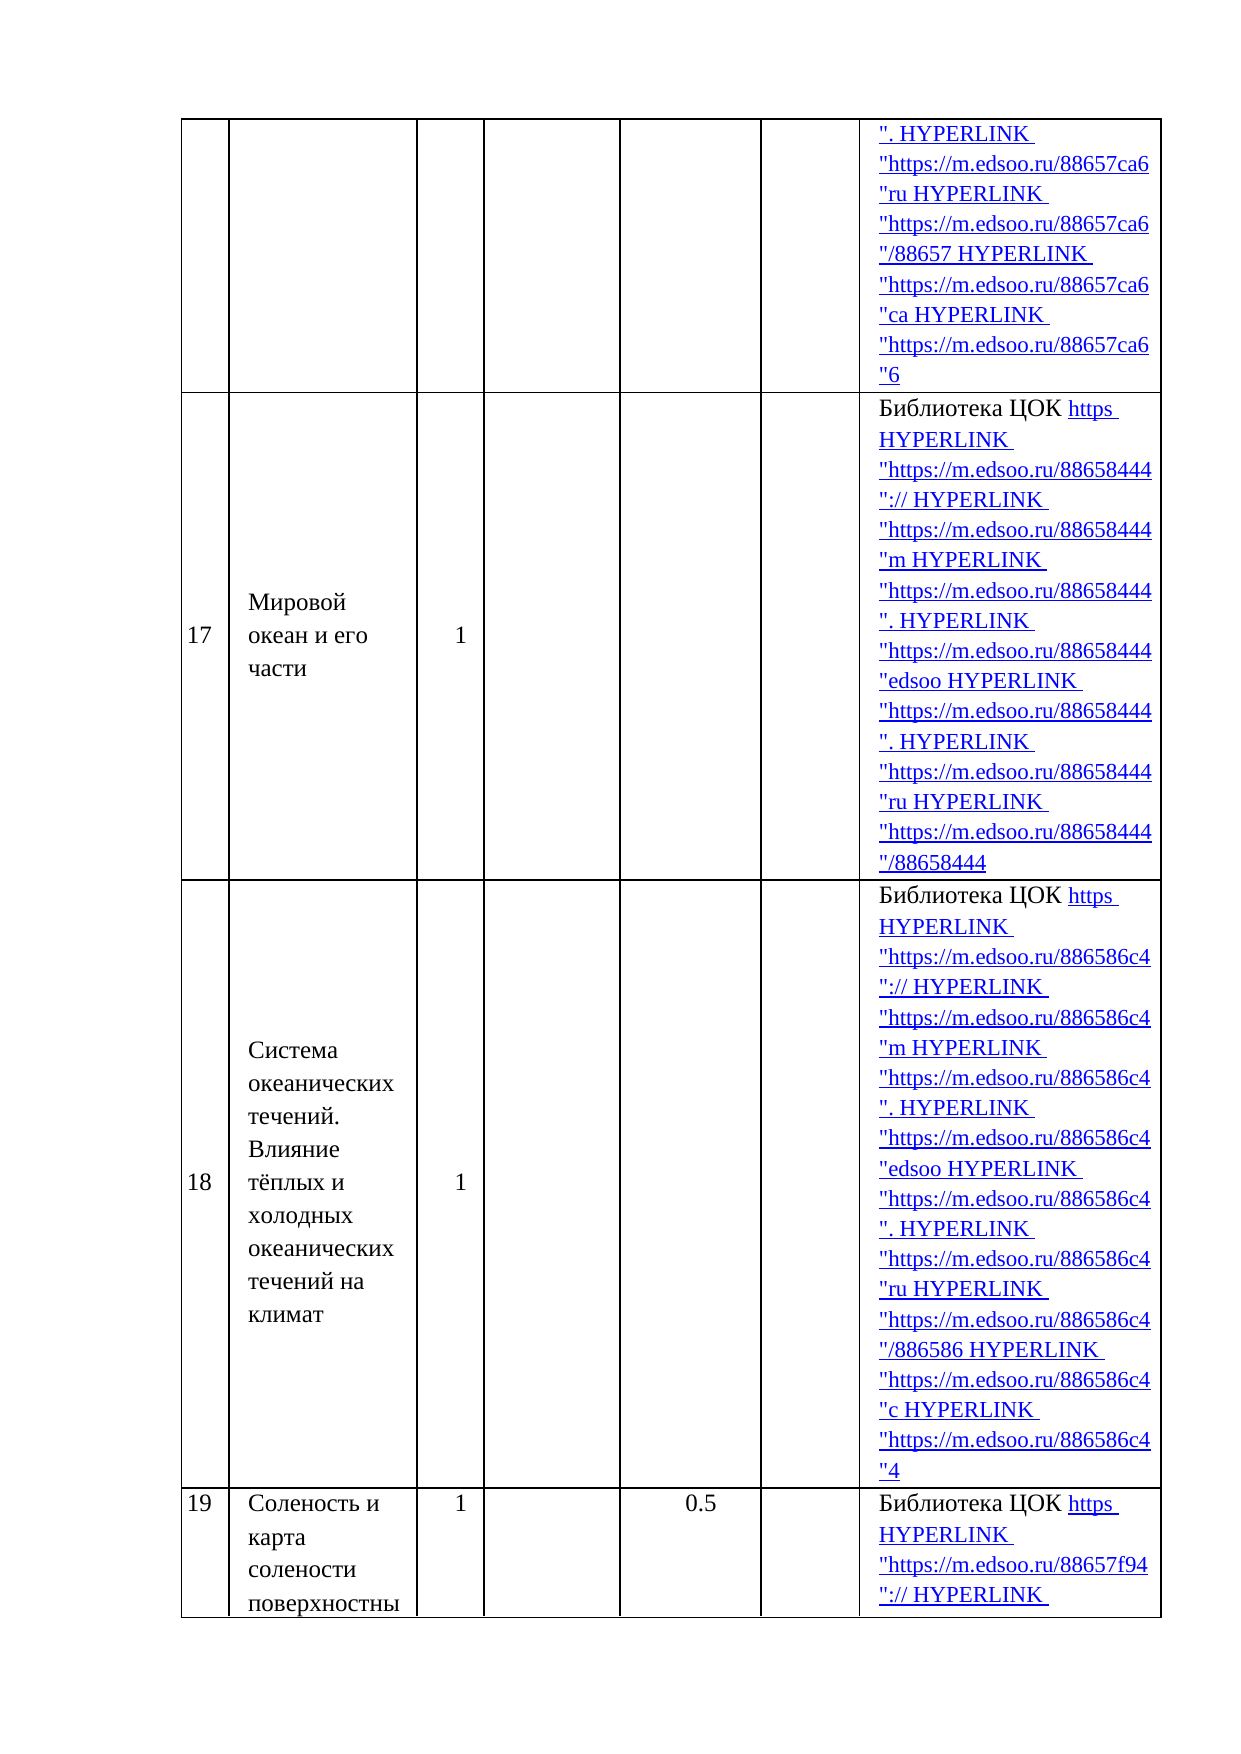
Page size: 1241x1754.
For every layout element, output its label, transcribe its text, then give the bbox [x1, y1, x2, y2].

table_cell Библиотека ЦОК https HYPERLINK "https://m.edsoo.ru/886586c4":// HYPERLINK "https://m.edsoo.ru/886586c4"m HYPERLINK "https://m.edsoo.ru/886586c4". HYPERLINK "https://m.edsoo.ru/886586c4"edsoo HYPERLINK "https://m.edsoo.ru/886586c4". HYPERLINK "https://m.edsoo.ru/886586c4"ru HYPERLINK "https://m.edsoo.ru/886586c4"/886586 HYPERLINK "https://m.edsoo.ru/886586c4"c HYPERLINK "https://m.edsoo.ru/886586c4"4 [860, 881, 1160, 1487]
table_cell Система океанических течений. Влияние тёплых и холодных океанических течений на климат [230, 881, 416, 1487]
table_cell [485, 120, 619, 392]
table_cell 1 [418, 881, 483, 1487]
table_cell [762, 393, 859, 879]
table_cell 18 [182, 881, 228, 1487]
table_cell Библиотека ЦОК https HYPERLINK "https://m.edsoo.ru/88658444":// HYPERLINK "https://m.edsoo.ru/88658444"m HYPERLINK "https://m.edsoo.ru/88658444". HYPERLINK "https://m.edsoo.ru/88658444"edsoo HYPERLINK "https://m.edsoo.ru/88658444". HYPERLINK "https://m.edsoo.ru/88658444"ru HYPERLINK "https://m.edsoo.ru/88658444"/88658444 [860, 393, 1160, 879]
table_cell [621, 881, 760, 1487]
table_cell [485, 881, 619, 1487]
table_cell [485, 1489, 619, 1616]
table_cell Мировой океан и его части [230, 393, 416, 879]
table_cell 1 [418, 393, 483, 879]
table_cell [230, 120, 416, 392]
table_cell [485, 393, 619, 879]
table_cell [230, 1489, 416, 1616]
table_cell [860, 1489, 1160, 1616]
table_cell 17 [182, 393, 228, 879]
table_cell 1 [418, 120, 483, 392]
table_cell [621, 393, 760, 879]
table_cell 0.5 [621, 1489, 760, 1616]
table_cell 19 [182, 1489, 228, 1616]
table_cell 1 [418, 1489, 483, 1616]
table_cell [762, 881, 859, 1487]
table_cell 16 [182, 120, 228, 392]
table_cell [621, 120, 760, 392]
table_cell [860, 120, 1160, 392]
table_cell [762, 1489, 859, 1616]
table_cell [762, 120, 859, 392]
